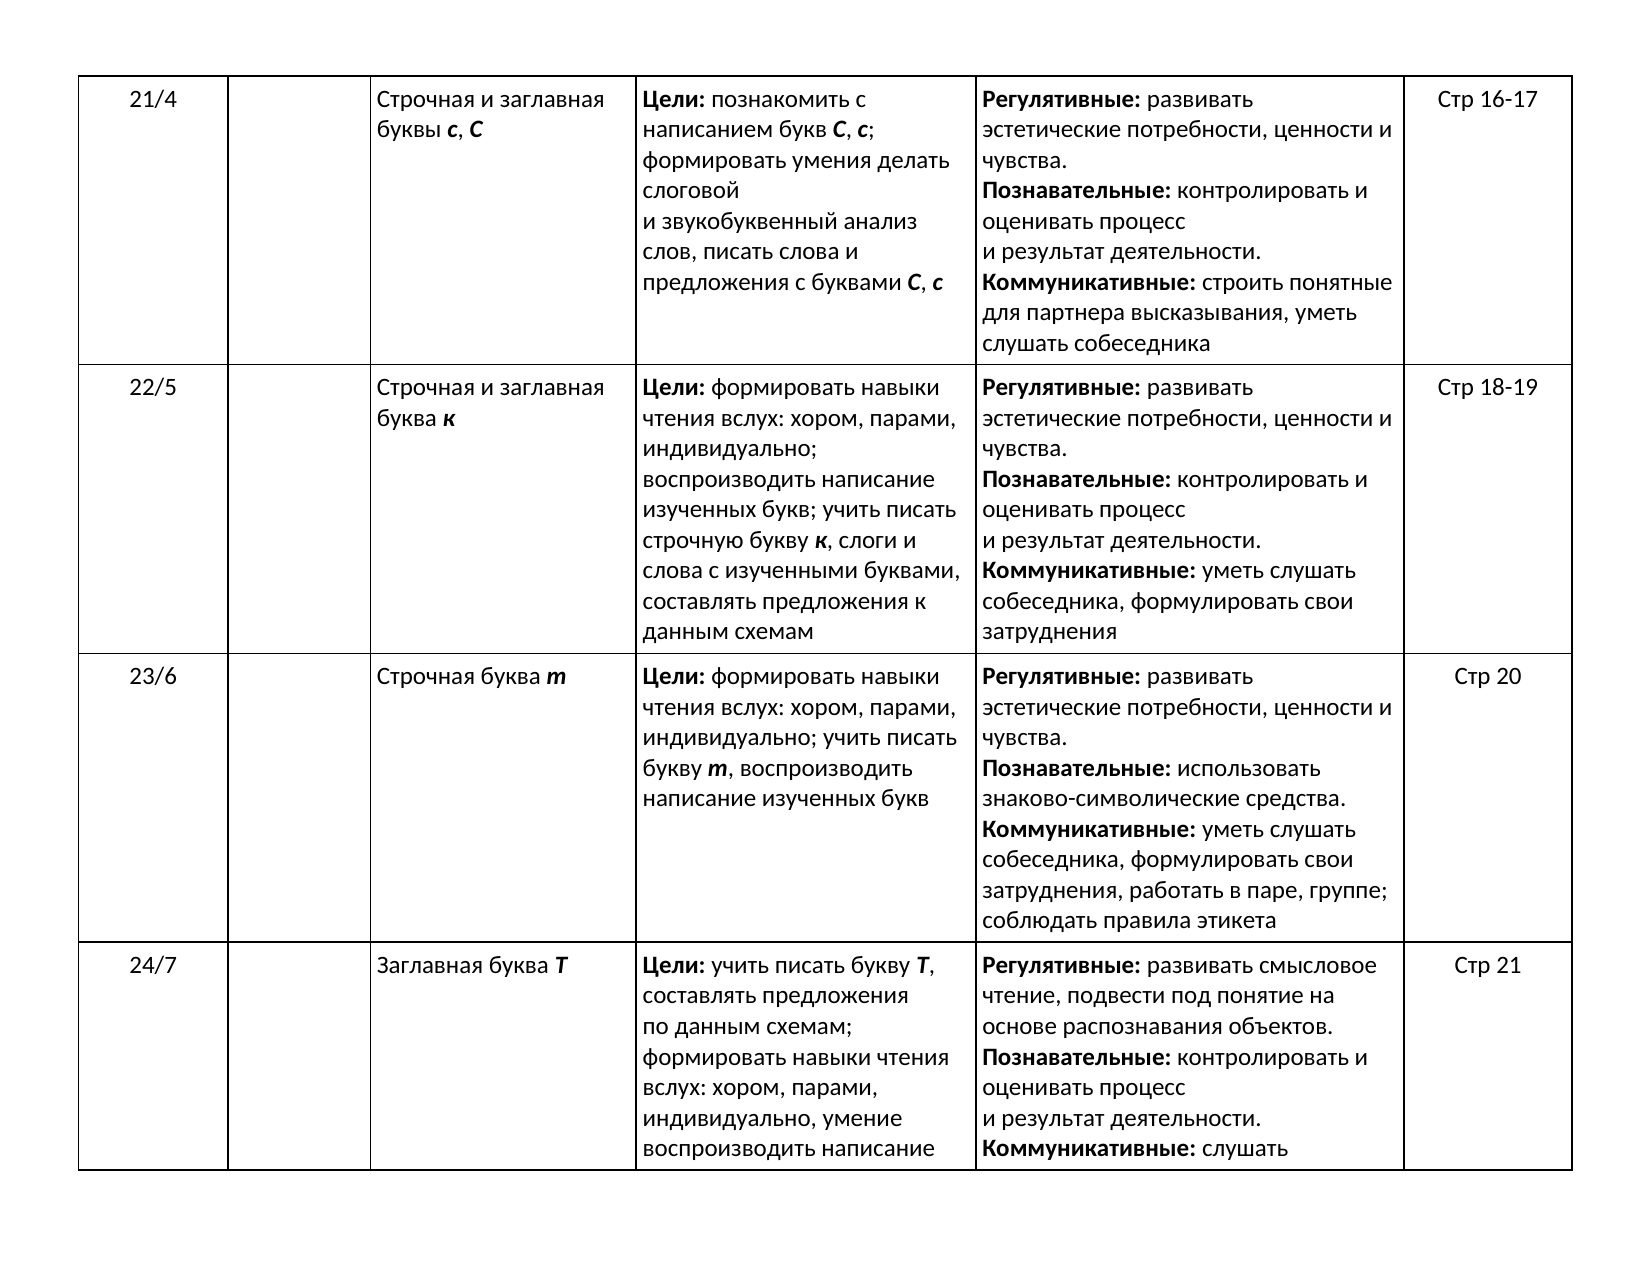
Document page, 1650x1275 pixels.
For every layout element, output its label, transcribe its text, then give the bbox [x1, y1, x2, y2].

table_cell Цели: формировать навыки чтения вслух: хором, парами, индивидуально; воспроизводить написание изученных букв; учить писать строчную букву к, слоги и слова с изученными буквами, составлять предложения к данным схемам [637, 365, 975, 652]
table_cell Заглавная буква Т [371, 943, 635, 1169]
table_cell Регулятивные: развивать эстетические потребности, ценности и чувства. Познавательные: контролировать и оценивать процесс и результат деятельности. Коммуникативные: уметь слушать собеседника, формулировать свои затруднения [977, 365, 1403, 652]
table_cell [229, 77, 370, 364]
table_cell 24/7 [79, 943, 227, 1169]
table_cell Строчная буква т [371, 654, 635, 941]
table_cell [229, 365, 370, 652]
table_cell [977, 943, 1403, 1169]
table_cell 23/6 [79, 654, 227, 941]
table_cell Стр 21 [1405, 943, 1571, 1169]
table_cell Цели: познакомить с написанием букв С, с; формировать умения делать слоговой и звукобуквенный анализ слов, писать слова и предложения с буквами С, с [637, 77, 975, 364]
table_cell Строчная и заглавная буквы с, С [371, 77, 635, 364]
table_cell Стр 18-19 [1405, 365, 1571, 652]
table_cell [637, 943, 975, 1169]
table_cell Стр 16-17 [1405, 77, 1571, 364]
table_cell 22/5 [79, 365, 227, 652]
table_cell Регулятивные: развивать эстетические потребности, ценности и чувства. Познавательные: контролировать и оценивать процесс и результат деятельности. Коммуникативные: строить понятные для партнера высказывания, уметь слушать собеседника [977, 77, 1403, 364]
table_cell Стр 20 [1405, 654, 1571, 941]
table_cell 21/4 [79, 77, 227, 364]
table_cell [229, 654, 370, 941]
table_cell Регулятивные: развивать эстетические потребности, ценности и чувства. Познавательные: использовать знаково-символические средства. Коммуникативные: уметь слушать собеседника, формулировать свои затруднения, работать в паре, группе; соблюдать правила этикета [977, 654, 1403, 941]
table_cell Цели: формировать навыки чтения вслух: хором, парами, индивидуально; учить писать букву т, воспроизводить написание изученных букв [637, 654, 975, 941]
table_cell Строчная и заглавная буква к [371, 365, 635, 652]
table_cell [229, 943, 370, 1169]
